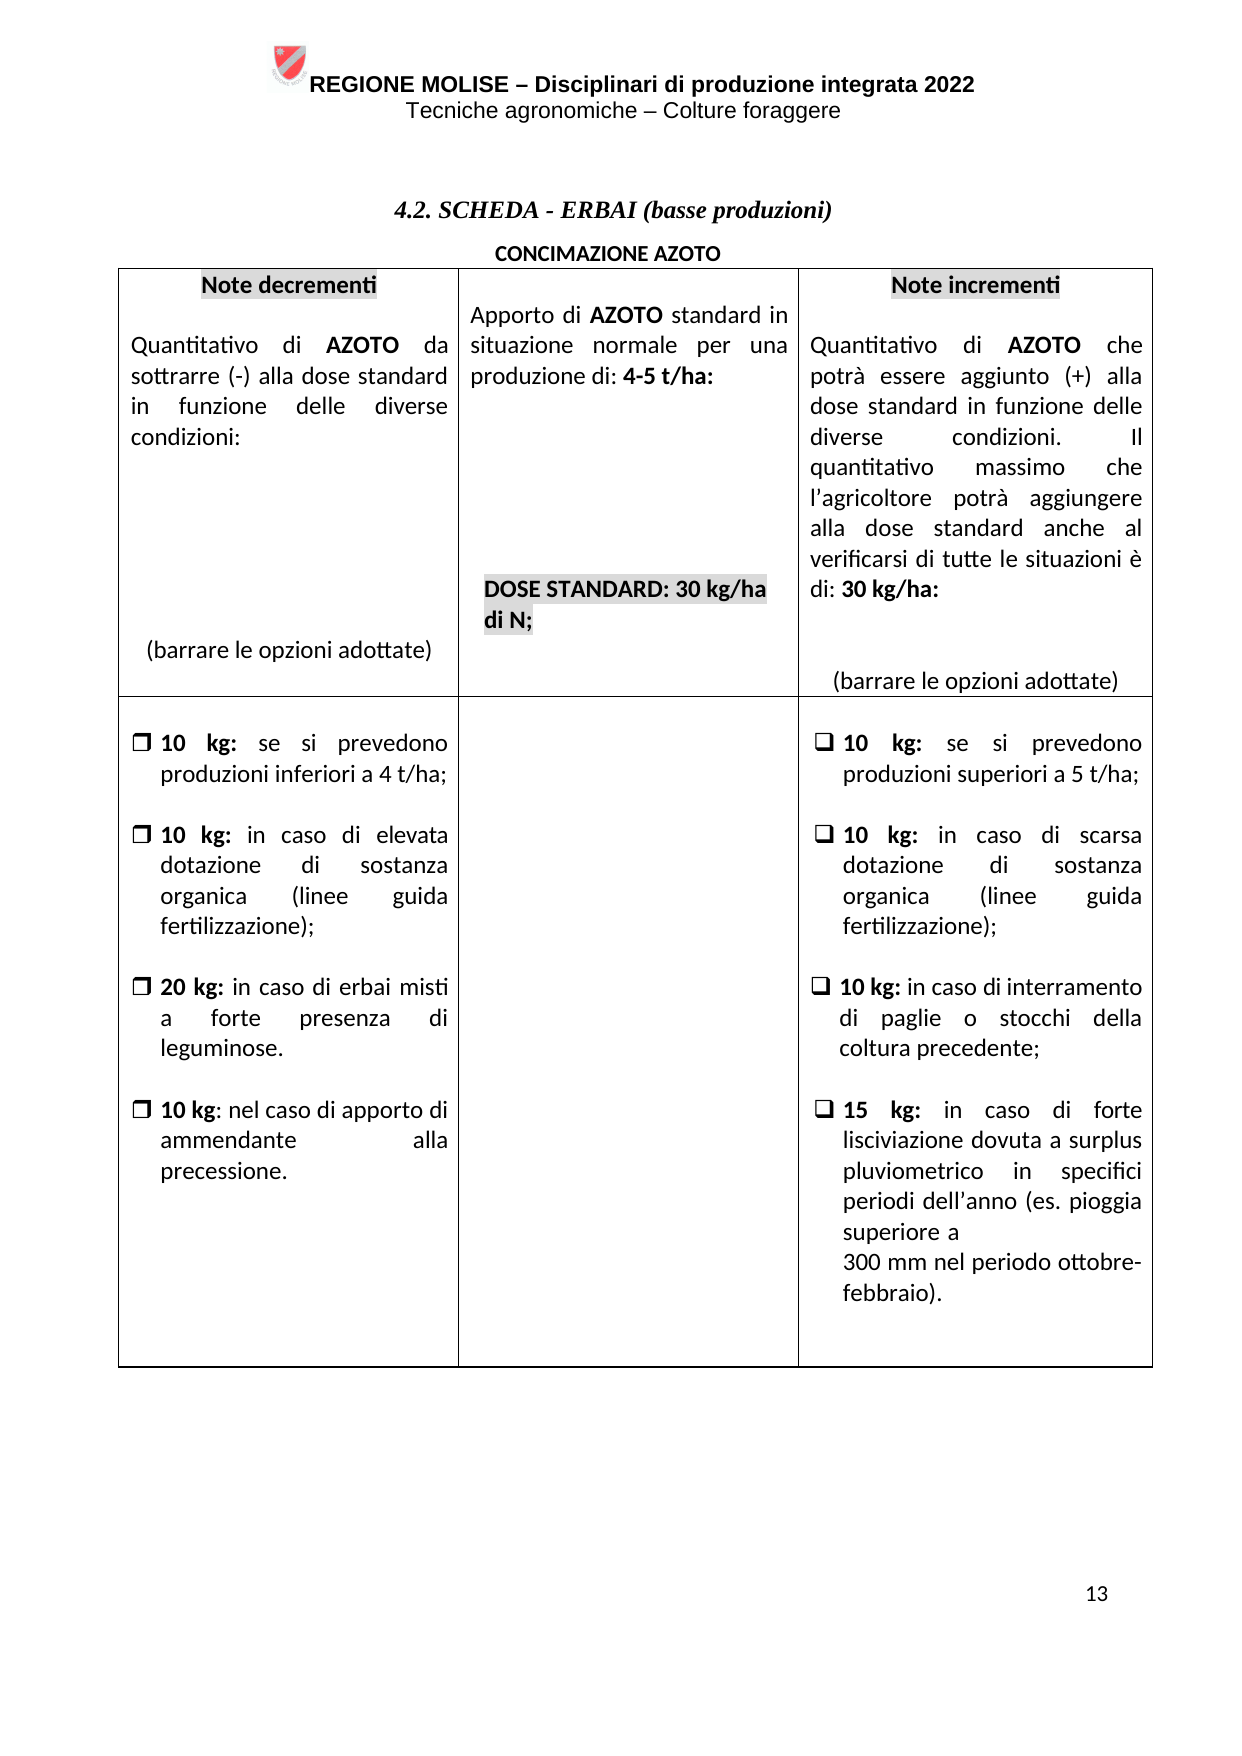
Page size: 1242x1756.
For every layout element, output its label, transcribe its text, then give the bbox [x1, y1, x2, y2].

table_header Note incrementi Quantitativo di AZOTO che potrà essere aggiunto (+) alla dose standard in funzione delle diverse condizioni. Il quantitativo massimo che l’agricoltore potrà aggiungere alla dose standard anche al verificarsi di tutte le situazioni è di: 30 kg/ha: (barrare le opzioni adottate) [799, 269, 1152, 696]
table_header Apporto di AZOTO standard in situazione normale per una produzione di: 4-5 t/ha: DOSE STANDARD: 30 kg/ha di N; [459, 269, 798, 696]
table_cell 10 kg: se si prevedono produzioni inferiori a 4 t/ha; 10 kg: in caso di elevata dotazione di sostanza organica (linee guida fertilizzazione); 20 kg: in caso di erbai misti a forte presenza di leguminose. 10 kg: nel caso di apporto di ammendante alla precessione. [119, 697, 458, 1366]
table_cell [459, 697, 798, 1366]
table_header Note decrementi Quantitativo di AZOTO da sottrarre (-) alla dose standard in funzione delle diverse condizioni: (barrare le opzioni adottate) [119, 269, 458, 696]
table_cell 10 kg: se si prevedono produzioni superiori a 5 t/ha; 10 kg: in caso di scarsa dotazione di sostanza organica (linee guida fertilizzazione); 10 kg: in caso di interramento di paglie o stocchi della coltura precedente; 15 kg: in caso di forte lisciviazione dovuta a surplus pluviometrico in specifici periodi dell’anno (es. pioggia superiore a 300 mm nel periodo ottobre-febbraio). [799, 697, 1152, 1366]
text CONCIMAZIONE AZOTO [314, 239, 901, 267]
subtitle 4.2. SCHEDA - ERBAI (basse produzioni) [118, 195, 1111, 224]
